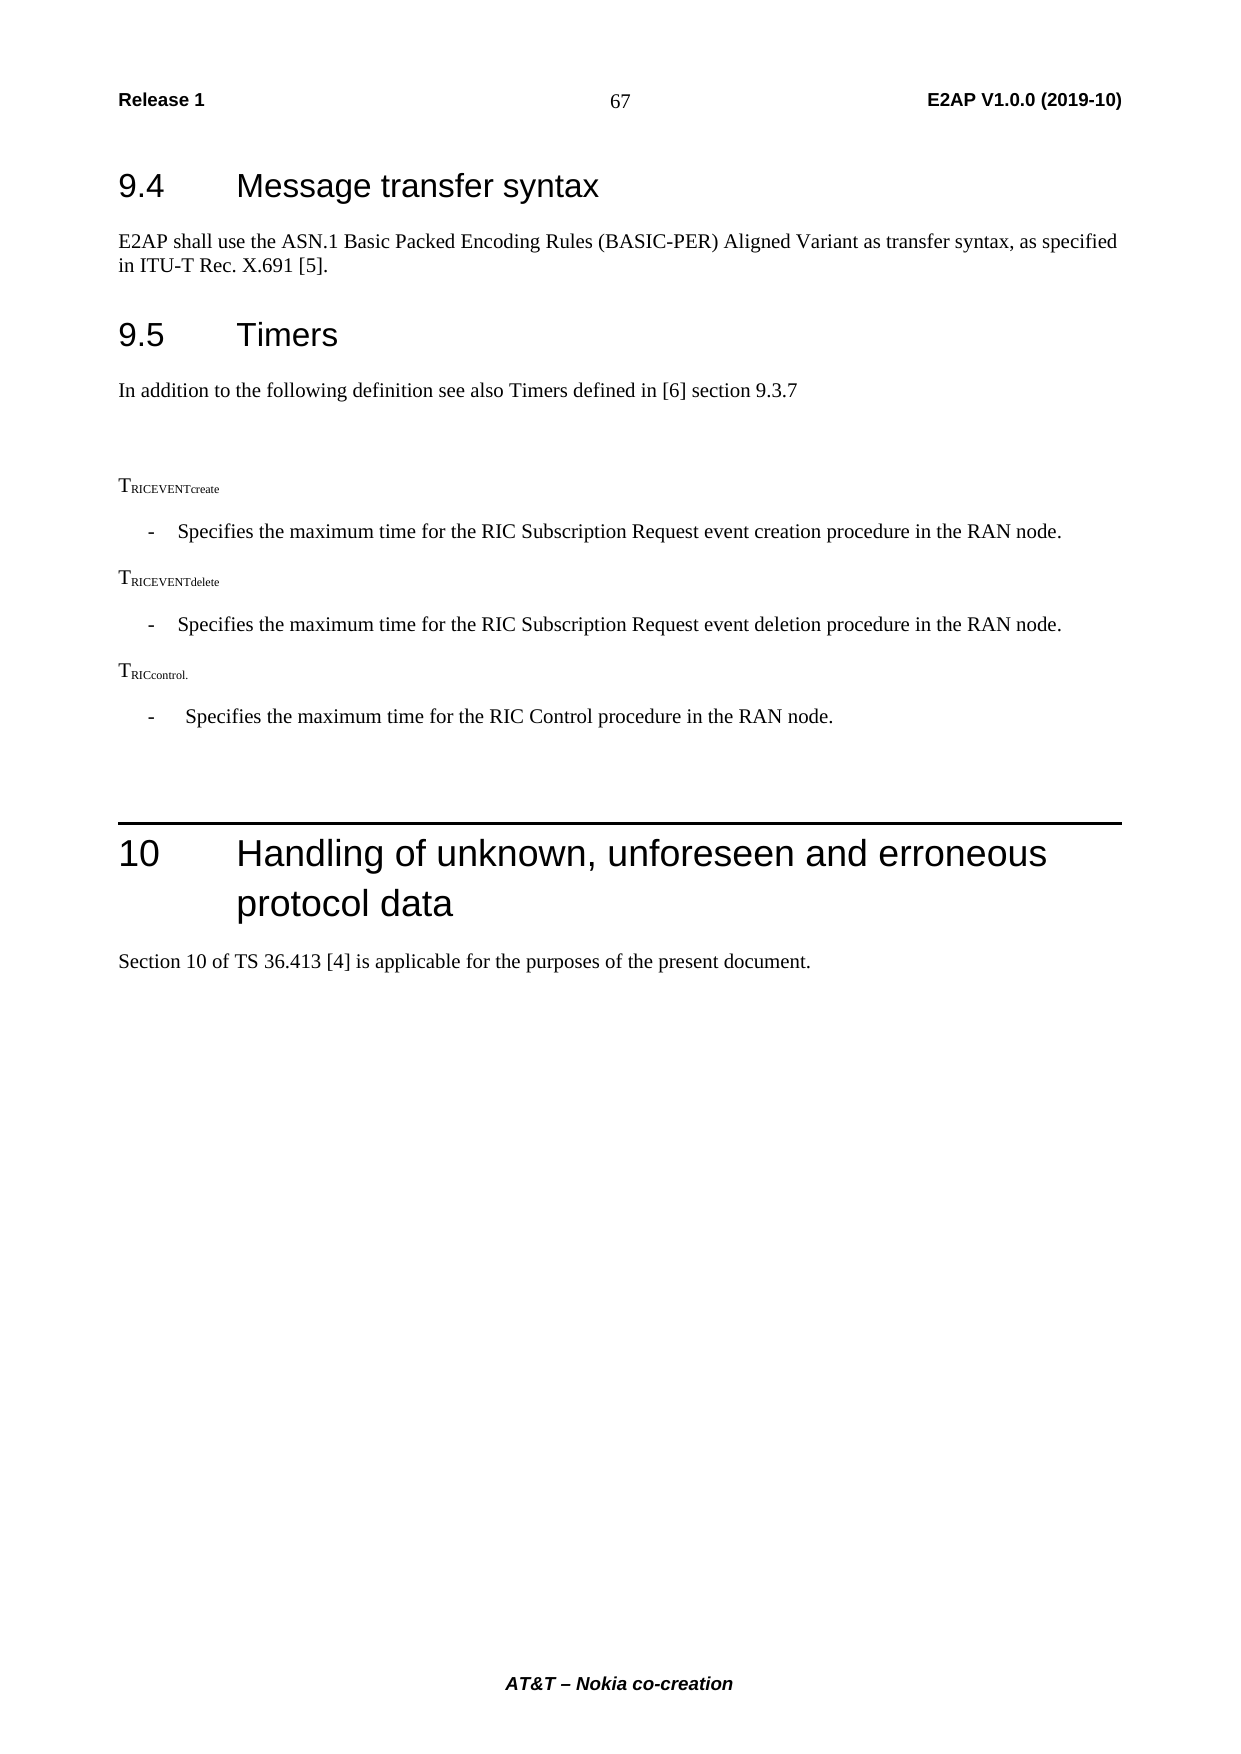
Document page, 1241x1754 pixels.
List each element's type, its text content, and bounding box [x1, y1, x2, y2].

text TRICcontrol. [118, 658, 1122, 682]
text In addition to the following definition see also Timers defined in [6] section 9.3.7 [118, 378, 1122, 402]
text E2AP shall use the ASN.1 Basic Packed Encoding Rules (BASIC-PER) Aligned Variant as transfer syntax, as specified in ITU-T Rec. X.691 [5]. [118, 229, 1122, 277]
text - Specifies the maximum time for the RIC Subscription Request event creation procedure in the RAN node. [148, 519, 1122, 543]
text TRICEVENTdelete [118, 565, 1122, 589]
list Specifies the maximum time for the RIC Control procedure in the RAN node. [148, 704, 1122, 728]
subtitle 9.4 Message transfer syntax [118, 166, 1122, 205]
text Section 10 of TS 36.413 [4] is applicable for the purposes of the present document. [118, 949, 1122, 973]
text TRICEVENTcreate [118, 472, 1122, 497]
text - Specifies the maximum time for the RIC Subscription Request event deletion procedure in the RAN node. [148, 612, 1122, 636]
subtitle 10 Handling of unknown, unforeseen and erroneous protocol data [118, 825, 1122, 924]
subtitle 9.5 Timers [118, 315, 1122, 353]
